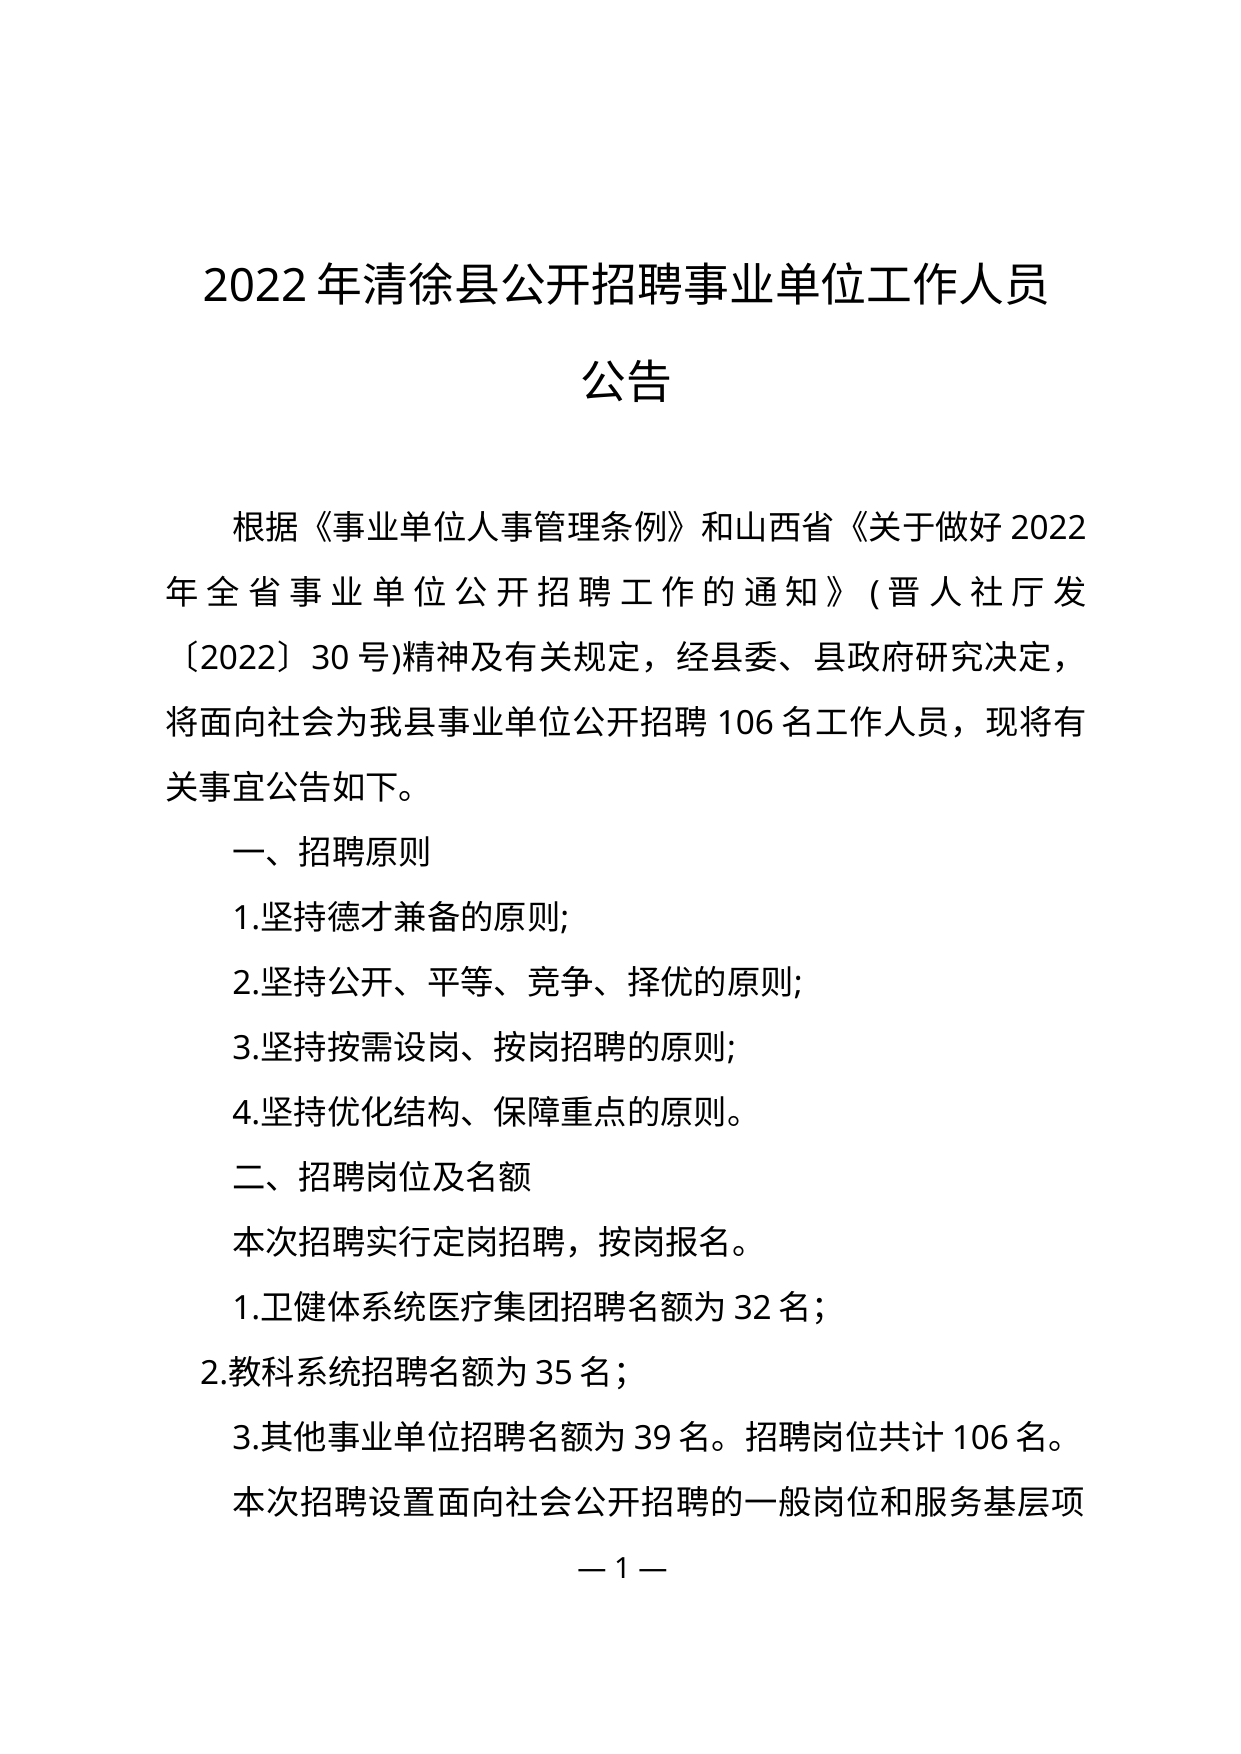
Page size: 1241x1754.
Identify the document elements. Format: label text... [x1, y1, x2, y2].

text 2.坚持公开、平等、竞争、择优的原则; [165, 948, 1087, 1013]
text 本次招聘实行定岗招聘，按岗报名。 [165, 1208, 1087, 1273]
list 2.教科系统招聘名额为35名； [165, 1338, 1087, 1403]
text 4.坚持优化结构、保障重点的原则。 [165, 1078, 1087, 1143]
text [165, 1468, 1087, 1533]
text 根据《事业单位人事管理条例》和山西省《关于做好2022年全省事业单位公开招聘工作的通知》(晋人社厅发〔2022〕30号)精神及有关规定，经县委、县政府研究决定，将面向社会为我县事业单位公开招聘106名工作人员，现将有关事宜公告如下。 [165, 493, 1087, 818]
text 公告 [165, 330, 1087, 428]
list 1.卫健体系统医疗集团招聘名额为32名； [165, 1273, 1087, 1338]
text 1.坚持德才兼备的原则; [165, 883, 1087, 948]
text 二、招聘岗位及名额 [165, 1143, 1087, 1208]
text 3.坚持按需设岗、按岗招聘的原则; [165, 1013, 1087, 1078]
text 3.其他事业单位招聘名额为39名。招聘岗位共计106名。 [165, 1403, 1087, 1468]
list 招聘原则 [165, 818, 1087, 883]
text 2022年清徐县公开招聘事业单位工作人员 [165, 233, 1087, 330]
